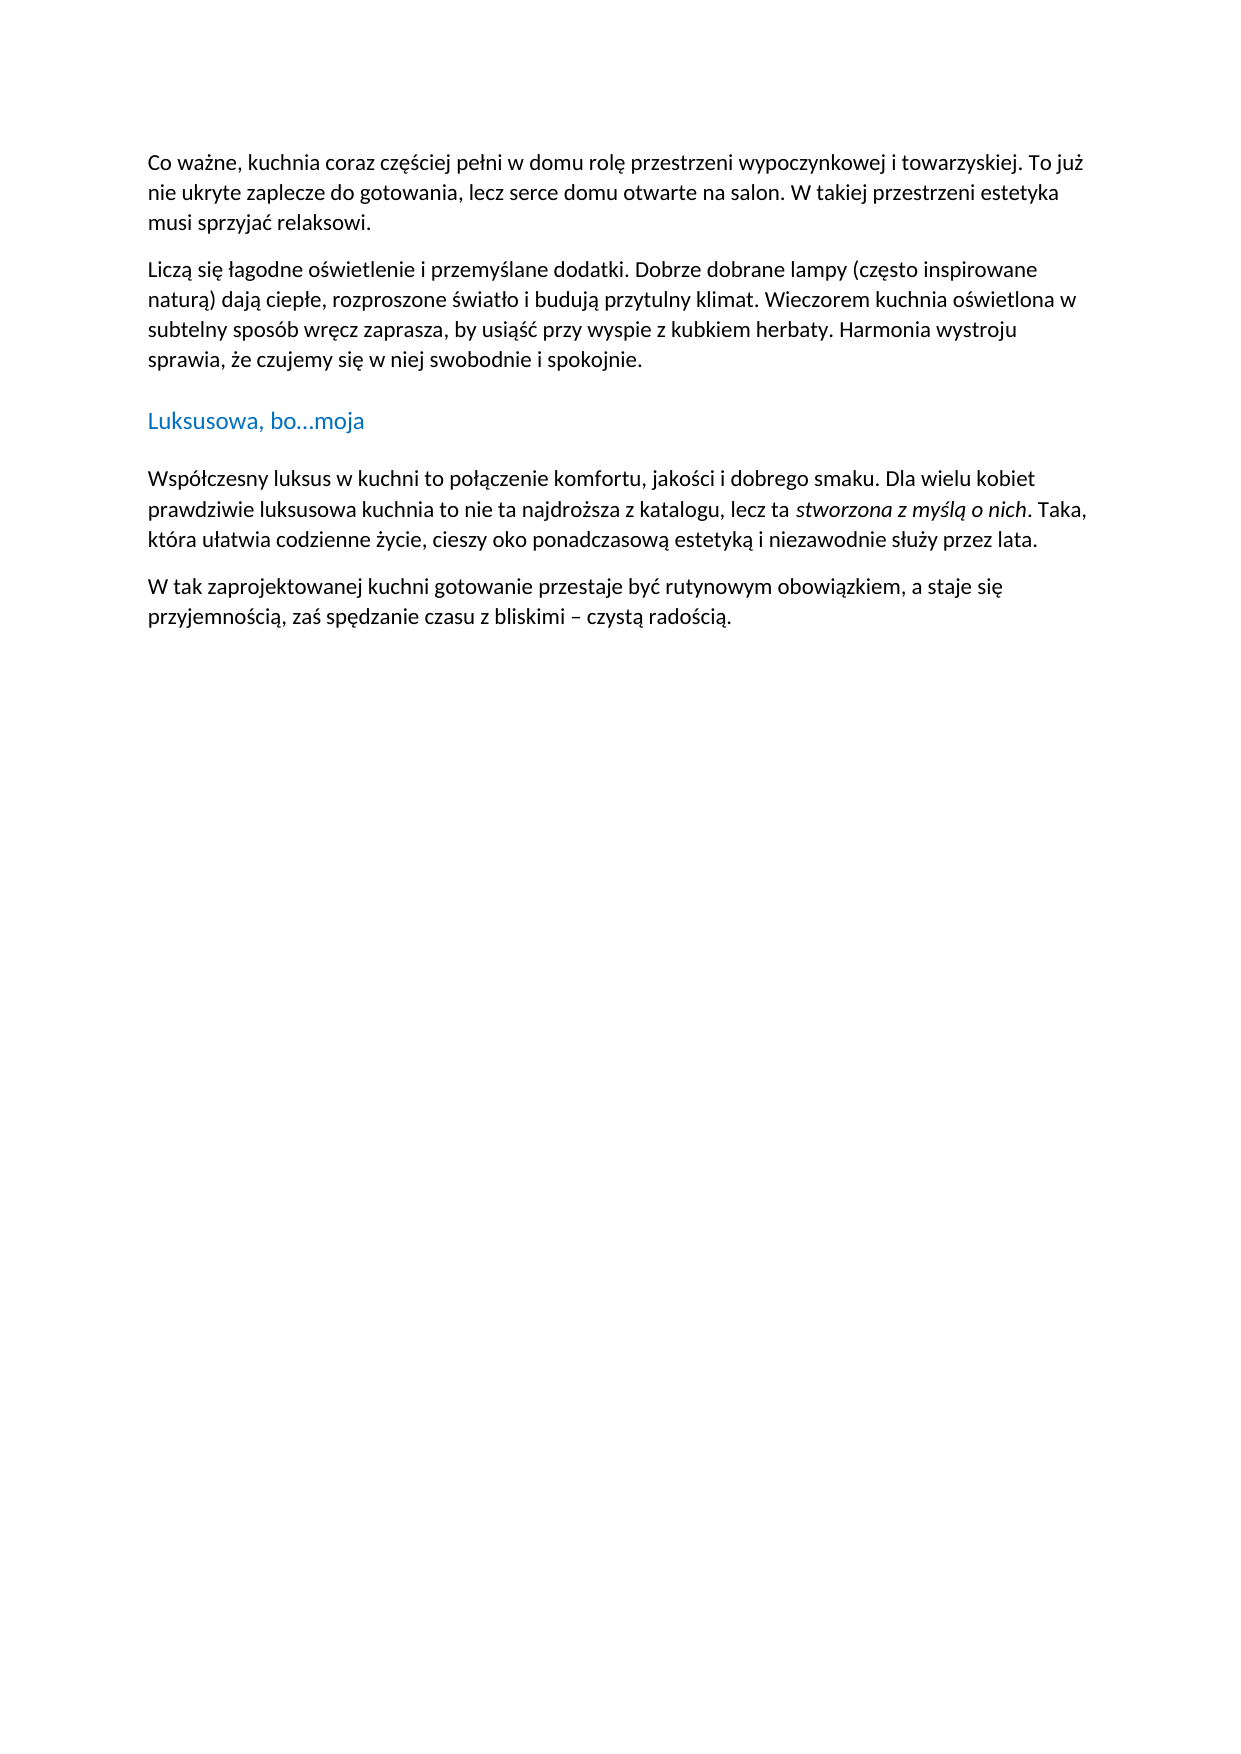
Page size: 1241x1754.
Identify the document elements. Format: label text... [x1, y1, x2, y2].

text Liczą się łagodne oświetlenie i przemyślane dodatki. Dobrze dobrane lampy (często inspirowane naturą) dają ciepłe, rozproszone światło i budują przytulny klimat. Wieczorem kuchnia oświetlona w subtelny sposób wręcz zaprasza, by usiąść przy wyspie z kubkiem herbaty. Harmonia wystroju sprawia, że czujemy się w niej swobodnie i spokojnie. [148, 255, 1093, 373]
text W tak zaprojektowanej kuchni gotowanie przestaje być rutynowym obowiązkiem, a staje się przyjemnością, zaś spędzanie czasu z bliskimi – czystą radością. [148, 572, 1093, 630]
text Współczesny luksus w kuchni to połączenie komfortu, jakości i dobrego smaku. Dla wielu kobiet prawdziwie luksusowa kuchnia to nie ta najdroższa z katalogu, lecz ta stworzona z myślą o nich. Taka, która ułatwia codzienne życie, cieszy oko ponadczasową estetyką i niezawodnie służy przez lata. [148, 464, 1093, 553]
text Co ważne, kuchnia coraz częściej pełni w domu rolę przestrzeni wypoczynkowej i towarzyskiej. To już nie ukryte zaplecze do gotowania, lecz serce domu otwarte na salon. W takiej przestrzeni estetyka musi sprzyjać relaksowi. [148, 148, 1093, 236]
subtitle Luksusowa, bo…moja [148, 405, 1093, 435]
